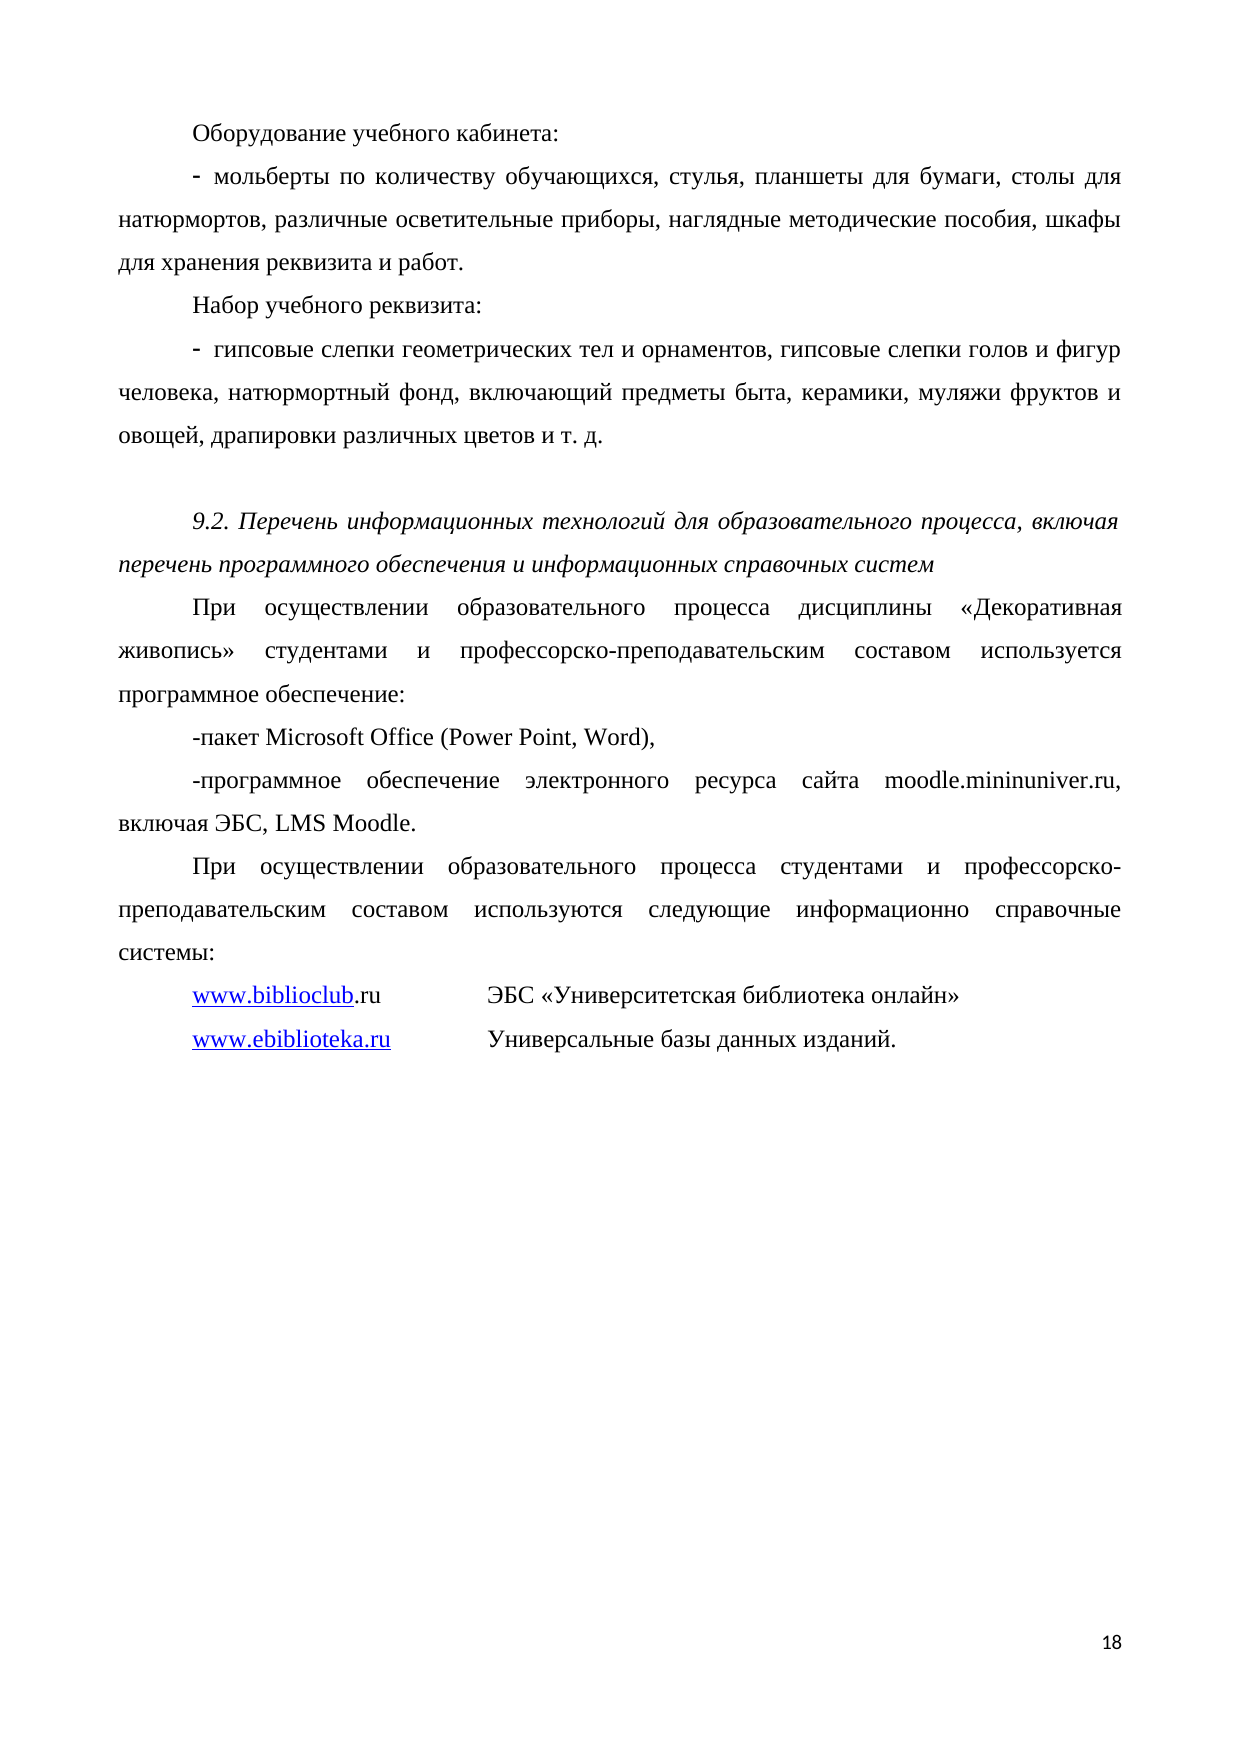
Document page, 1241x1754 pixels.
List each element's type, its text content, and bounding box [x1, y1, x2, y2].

text При осуществлении образовательного процесса дисциплины «Декоративная живопись» студентами и профессорско-преподавательским составом используется программное обеспечение: [118, 592, 1122, 707]
text При осуществлении образовательного процесса студентами и профессорско-преподавательским составом используются следующие информационно справочные системы: [118, 851, 1122, 966]
text -пакет Microsoft Office (Power Point, Word), [118, 722, 1122, 751]
text Оборудование учебного кабинета: [118, 118, 1122, 147]
text Набор учебного реквизита: [118, 291, 1122, 319]
list мольберты по количеству обучающихся, стулья, планшеты для бумаги, столы для натюрмортов, различные осветительные приборы, наглядные методические пособия, шкафы для хранения реквизита и работ. [118, 161, 1122, 276]
text 9.2. Перечень информационных технологий для образовательного процесса, включая перечень программного обеспечения и информационных справочных систем [118, 506, 1122, 578]
text www.ebiblioteka.ru Универсальные базы данных изданий. [118, 1024, 1122, 1052]
text -программное обеспечение электронного ресурса сайта moodle.mininuniver.ru, включая ЭБС, LMS Moodle. [118, 765, 1122, 837]
text www.biblioclub.ru ЭБС «Университетская библиотека онлайн» [118, 981, 1122, 1009]
list гипсовые слепки геометрических тел и орнаментов, гипсовые слепки голов и фигур человека, натюрмортный фонд, включающий предметы быта, керамики, муляжи фруктов и овощей, драпировки различных цветов и т. д. [118, 334, 1122, 449]
